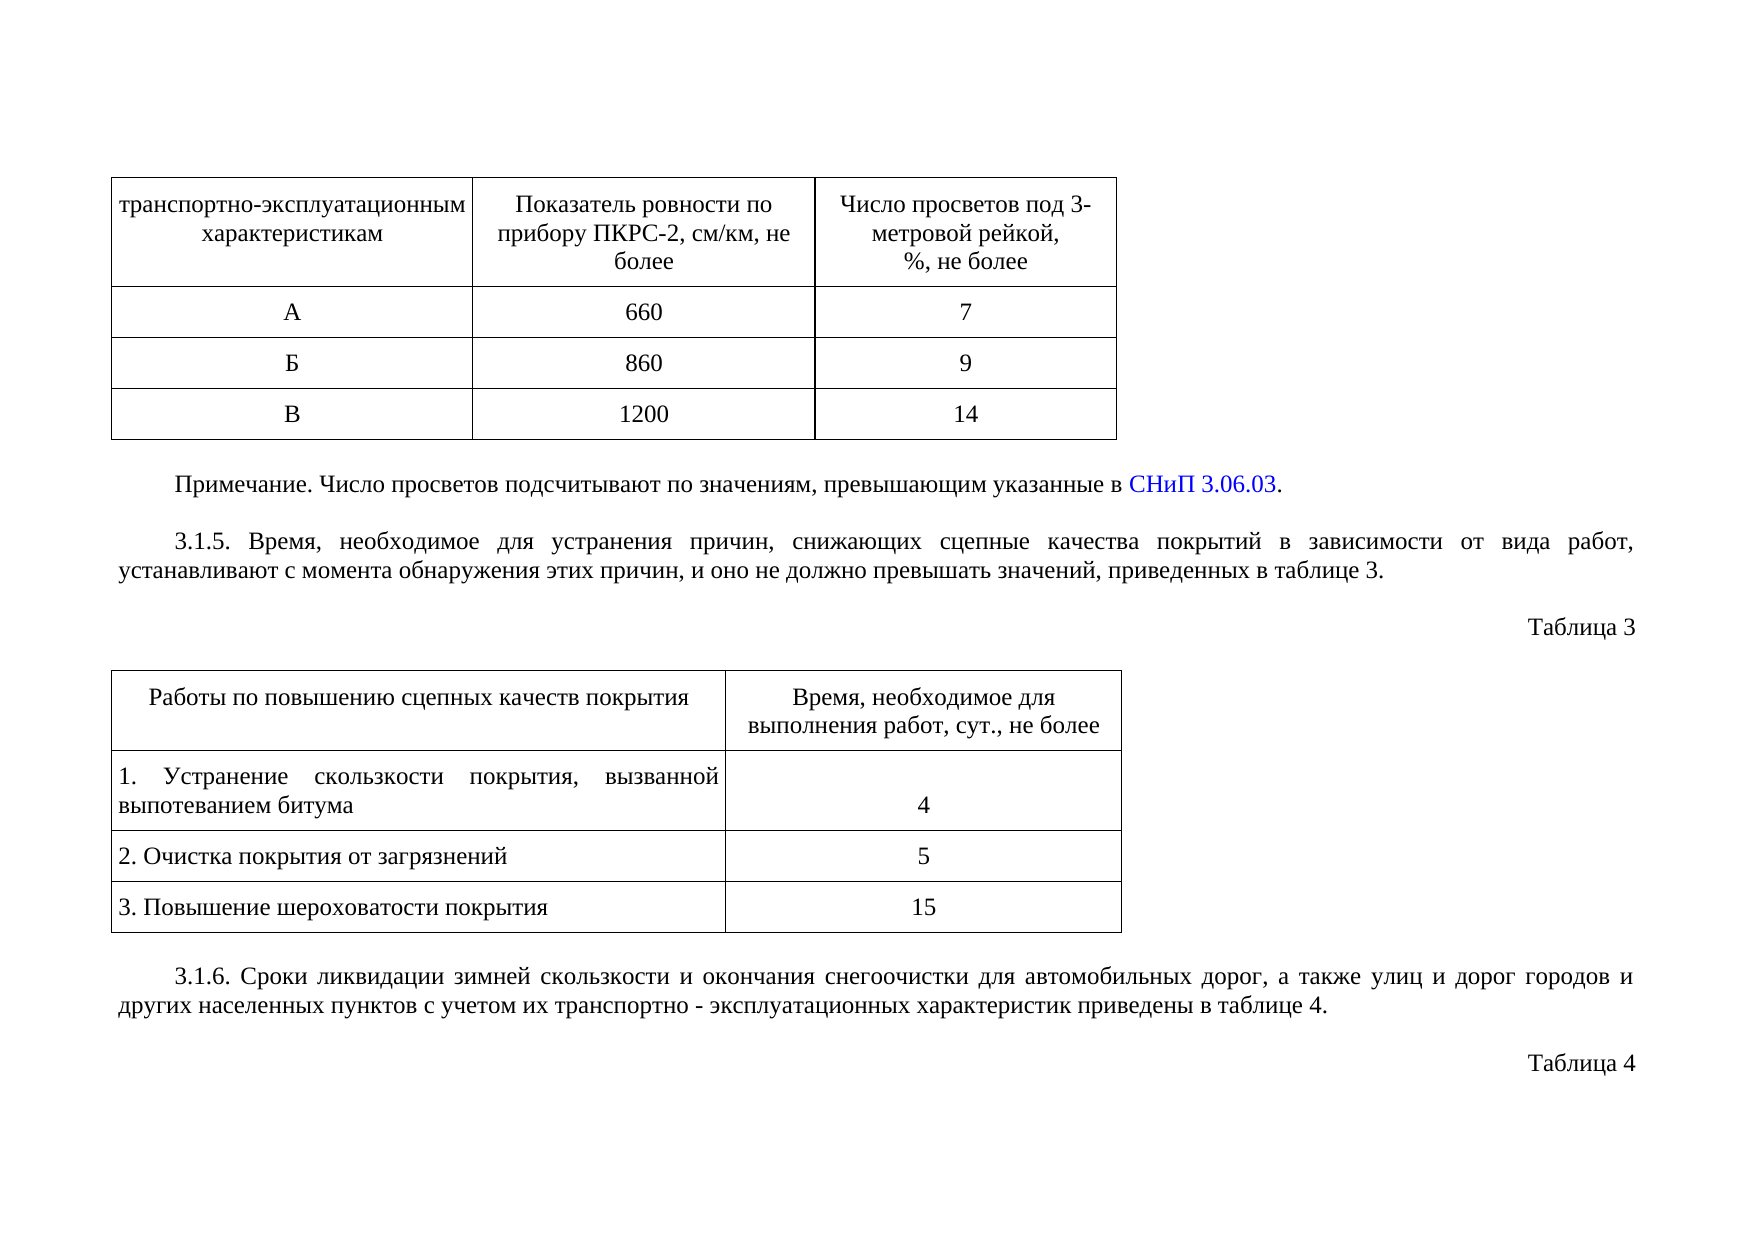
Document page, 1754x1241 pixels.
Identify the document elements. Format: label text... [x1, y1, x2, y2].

table_cell В [112, 389, 472, 439]
text Таблица 3 [118, 612, 1636, 641]
table_cell 660 [473, 287, 814, 337]
table_cell 4 [726, 751, 1121, 829]
table_cell 5 [726, 831, 1121, 881]
table_cell 1. Устранение скользкости покрытия, вызванной выпотеванием битума [112, 751, 725, 829]
table_cell 1200 [473, 389, 814, 439]
table_cell А [112, 287, 472, 337]
text Таблица 4 [118, 1048, 1636, 1076]
table_cell 15 [726, 882, 1121, 932]
table_cell 860 [473, 338, 814, 388]
table_cell 2. Очистка покрытия от загрязнений [112, 831, 725, 881]
table_header Работы по повышению сцепных качеств покрытия [112, 671, 725, 750]
table_cell Б [112, 338, 472, 388]
table_cell 9 [816, 338, 1116, 388]
text 3.1.5. Время, необходимое для устранения причин, снижающих сцепные качества покрытий в зависимости от вида работ, устанавливают с момента обнаружения этих причин, и оно не должно превышать значений, приведенных в таблице 3. [118, 526, 1636, 584]
table_header Время, необходимое для выполнения работ, сут., не более [726, 671, 1121, 750]
table_cell 3. Повышение шероховатости покрытия [112, 882, 725, 932]
table_cell Показатель ровности по прибору ПКРС-2, см/км, не более [473, 178, 814, 286]
table_cell 14 [816, 389, 1116, 439]
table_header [112, 178, 472, 286]
table_cell 7 [816, 287, 1116, 337]
text 3.1.6. Сроки ликвидации зимней скользкости и окончания снегоочистки для автомобильных дорог, а также улиц и дорог городов и других населенных пунктов с учетом их транспортно - эксплуатационных характеристик приведены в таблице 4. [118, 961, 1636, 1019]
table_cell Число просветов под 3-метровой рейкой, %, не более [816, 178, 1116, 286]
text Примечание. Число просветов подсчитывают по значениям, превышающим указанные в СНиП 3.06.03. [118, 469, 1636, 497]
